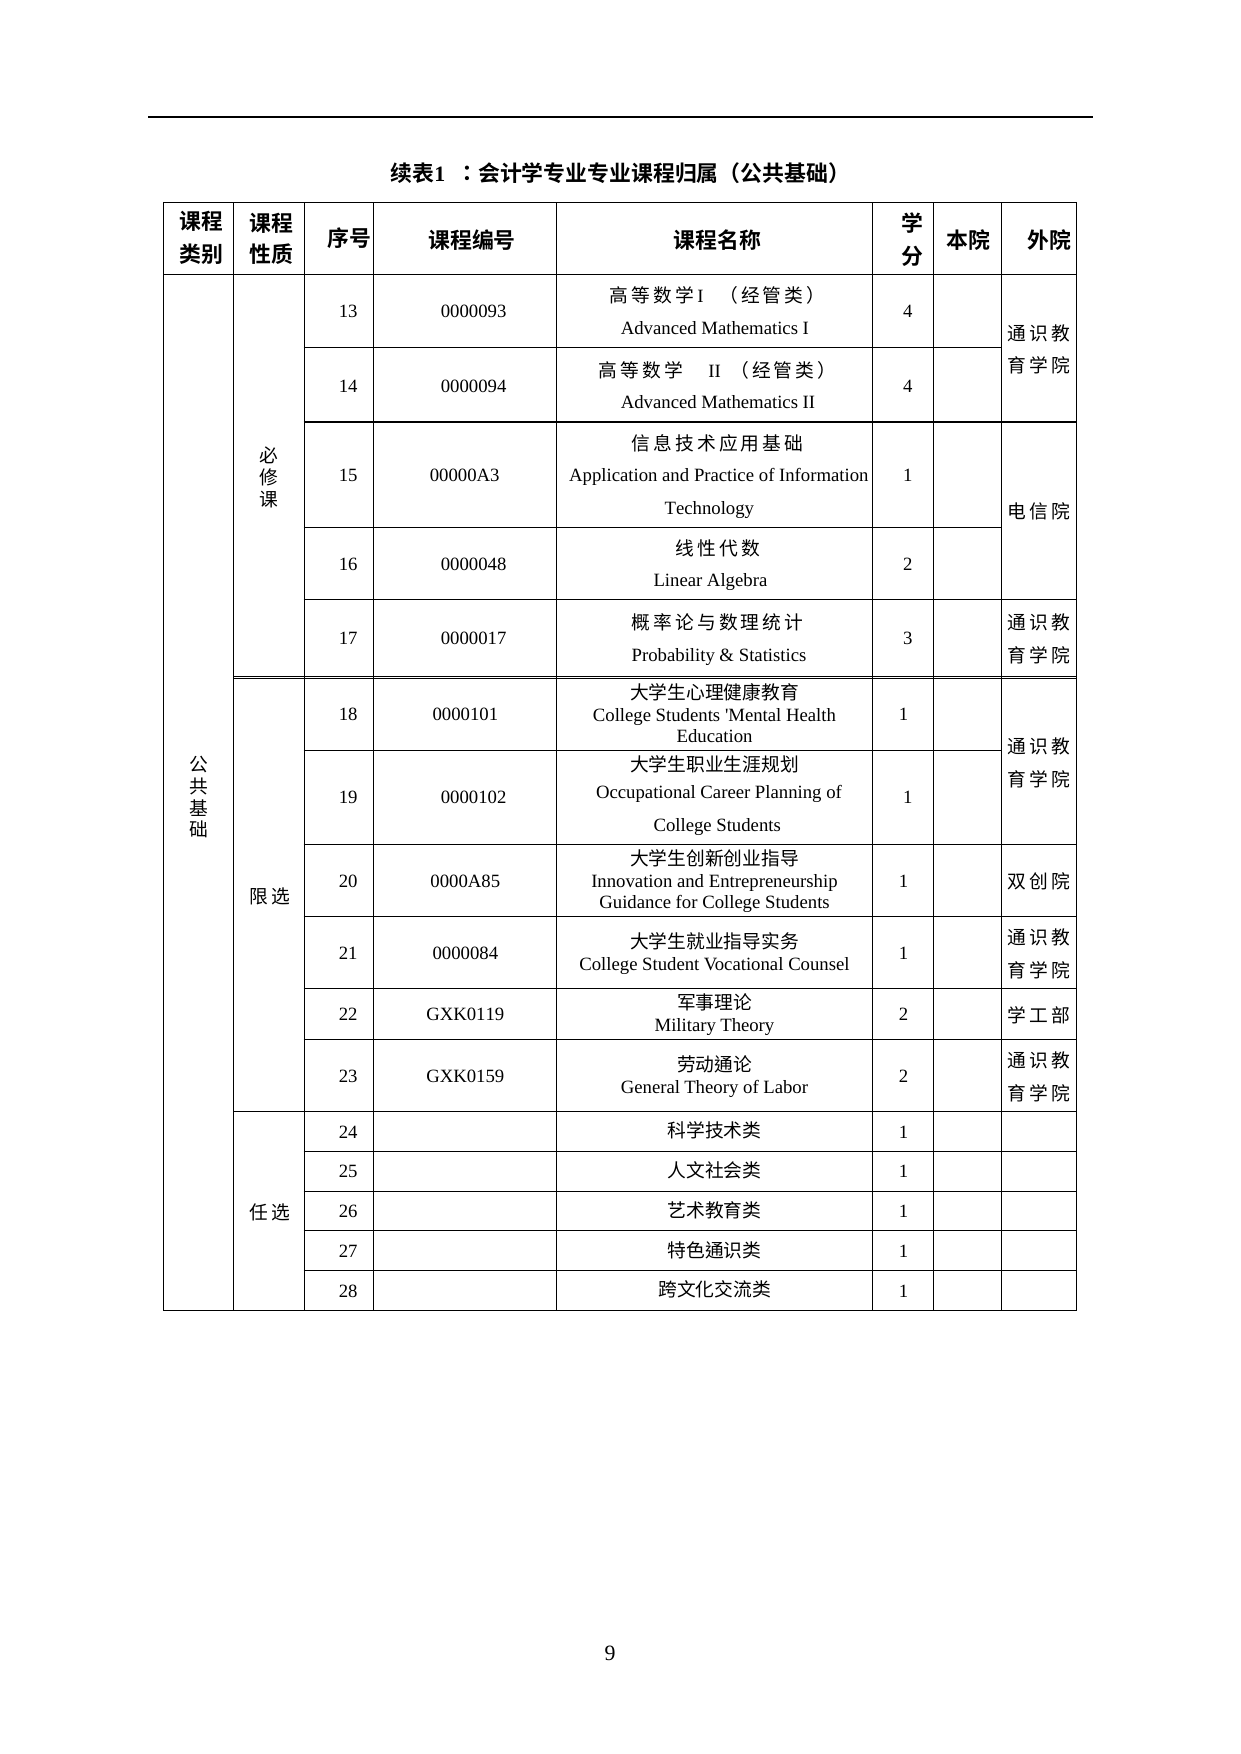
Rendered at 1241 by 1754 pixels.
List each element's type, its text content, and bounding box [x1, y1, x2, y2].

table_cell 特色通识类 [557, 1231, 872, 1270]
table_cell 0000094 [374, 348, 556, 421]
table_header 本院 [934, 203, 1001, 274]
table_cell 概率论与数理统计 Probability & Statistics [557, 600, 872, 676]
table_cell GXK0159 [374, 1040, 556, 1111]
table_cell 高等数学 II（经管类） Advanced Mathematics II [557, 348, 872, 421]
table_cell 2 [873, 1040, 933, 1111]
table_cell 线性代数 Linear Algebra [557, 528, 872, 599]
table_cell 艺术教育类 [557, 1192, 872, 1230]
table_cell 1 [873, 1192, 933, 1230]
table_cell 20 [305, 845, 373, 916]
table_cell 必修课 [234, 275, 304, 676]
table_cell [934, 751, 1001, 844]
table_cell 1 [873, 751, 933, 844]
table_cell 4 [873, 348, 933, 421]
table_cell 28 [305, 1271, 373, 1309]
table_cell [1002, 1152, 1076, 1191]
table_cell 0000084 [374, 917, 556, 988]
table_cell 任选 [234, 1112, 304, 1309]
table_cell 23 [305, 1040, 373, 1111]
table_cell 1 [873, 1112, 933, 1151]
table_cell [934, 348, 1001, 421]
table_cell 1 [873, 845, 933, 916]
table_cell 0000048 [374, 528, 556, 599]
table_cell [934, 600, 1001, 676]
table_cell 13 [305, 275, 373, 347]
table_cell 1 [873, 679, 933, 749]
table_cell 4 [873, 275, 933, 347]
table_cell [934, 1271, 1001, 1309]
table_cell 信息技术应用基础 Application and Practice of Information Technology [557, 423, 872, 527]
table_cell 1 [873, 423, 933, 527]
table_cell 3 [873, 600, 933, 676]
table_cell 16 [305, 528, 373, 599]
table_cell 双创院 [1002, 845, 1076, 916]
table_header 外院 [1002, 203, 1076, 274]
table_cell [934, 1192, 1001, 1230]
table_cell [934, 1112, 1001, 1151]
table_cell 0000A85 [374, 845, 556, 916]
table_cell [934, 528, 1001, 599]
table_cell 电信院 [1002, 423, 1076, 599]
table_cell 00000A3 [374, 423, 556, 527]
table_cell [374, 1152, 556, 1191]
table_cell 18 [305, 679, 373, 749]
table_cell 24 [305, 1112, 373, 1151]
table_cell 17 [305, 600, 373, 676]
table_cell [934, 845, 1001, 916]
table_cell 通识教育学院 [1002, 275, 1076, 421]
table_cell 1 [873, 1152, 933, 1191]
table_cell [1002, 1112, 1076, 1151]
text 续表1：会计学专业专业课程归属（公共基础） [150, 155, 1090, 188]
table_cell 0000017 [374, 600, 556, 676]
table_cell 科学技术类 [557, 1112, 872, 1151]
table_cell 25 [305, 1152, 373, 1191]
table_cell [374, 1271, 556, 1309]
table_cell 人文社会类 [557, 1152, 872, 1191]
table_cell 1 [873, 917, 933, 988]
table_cell 劳动通论 General Theory of Labor [557, 1040, 872, 1111]
table_cell 学工部 [1002, 989, 1076, 1039]
table_cell 大学生就业指导实务 College Student Vocational Counsel [557, 917, 872, 988]
table_cell 0000101 [374, 679, 556, 749]
table_cell 通识教育学院 [1002, 679, 1076, 844]
table_cell 21 [305, 917, 373, 988]
table_cell 2 [873, 528, 933, 599]
table_cell [934, 423, 1001, 527]
table_cell 通识教育学院 [1002, 600, 1076, 676]
table_cell 大学生创新创业指导 Innovation and Entrepreneurship Guidance for College Students [557, 845, 872, 916]
table_cell [1002, 1231, 1076, 1270]
table_cell 1 [873, 1231, 933, 1270]
table_header 课程 类别 [164, 203, 233, 274]
table_cell 高等数学I（经管类） Advanced Mathematics I [557, 275, 872, 347]
table_cell 公共基础 [164, 275, 233, 1309]
table_cell [934, 1152, 1001, 1191]
table_cell 限选 [234, 679, 304, 1111]
table_header 课程编号 [374, 203, 556, 274]
table_cell 27 [305, 1231, 373, 1270]
table_header 课程 性质 [234, 203, 304, 274]
table_cell [374, 1192, 556, 1230]
table_cell [934, 917, 1001, 988]
table_cell [934, 679, 1001, 749]
table_cell [934, 275, 1001, 347]
table_cell 0000102 [374, 751, 556, 844]
table_cell [374, 1112, 556, 1151]
table_cell 通识教育学院 [1002, 1040, 1076, 1111]
table_cell 26 [305, 1192, 373, 1230]
table_header 学分 [873, 203, 933, 274]
table_cell [934, 1040, 1001, 1111]
table_cell [1002, 1192, 1076, 1230]
table_cell [1002, 1271, 1076, 1309]
table_cell 大学生心理健康教育 College Students 'Mental Health Education [557, 679, 872, 749]
table_cell 22 [305, 989, 373, 1039]
table_header 序号 [305, 203, 373, 274]
table_cell [934, 989, 1001, 1039]
table_cell 军事理论 Military Theory [557, 989, 872, 1039]
table_cell [934, 1231, 1001, 1270]
table_cell [374, 1231, 556, 1270]
table_cell 通识教育学院 [1002, 917, 1076, 988]
table_cell 15 [305, 423, 373, 527]
table_cell 跨文化交流类 [557, 1271, 872, 1309]
table_cell 2 [873, 989, 933, 1039]
table_cell 19 [305, 751, 373, 844]
table_cell 0000093 [374, 275, 556, 347]
table_cell 大学生职业生涯规划 Occupational Career Planning of College Students [557, 751, 872, 844]
table_cell GXK0119 [374, 989, 556, 1039]
table_cell 1 [873, 1271, 933, 1309]
table_cell 14 [305, 348, 373, 421]
table_header 课程名称 [557, 203, 872, 274]
